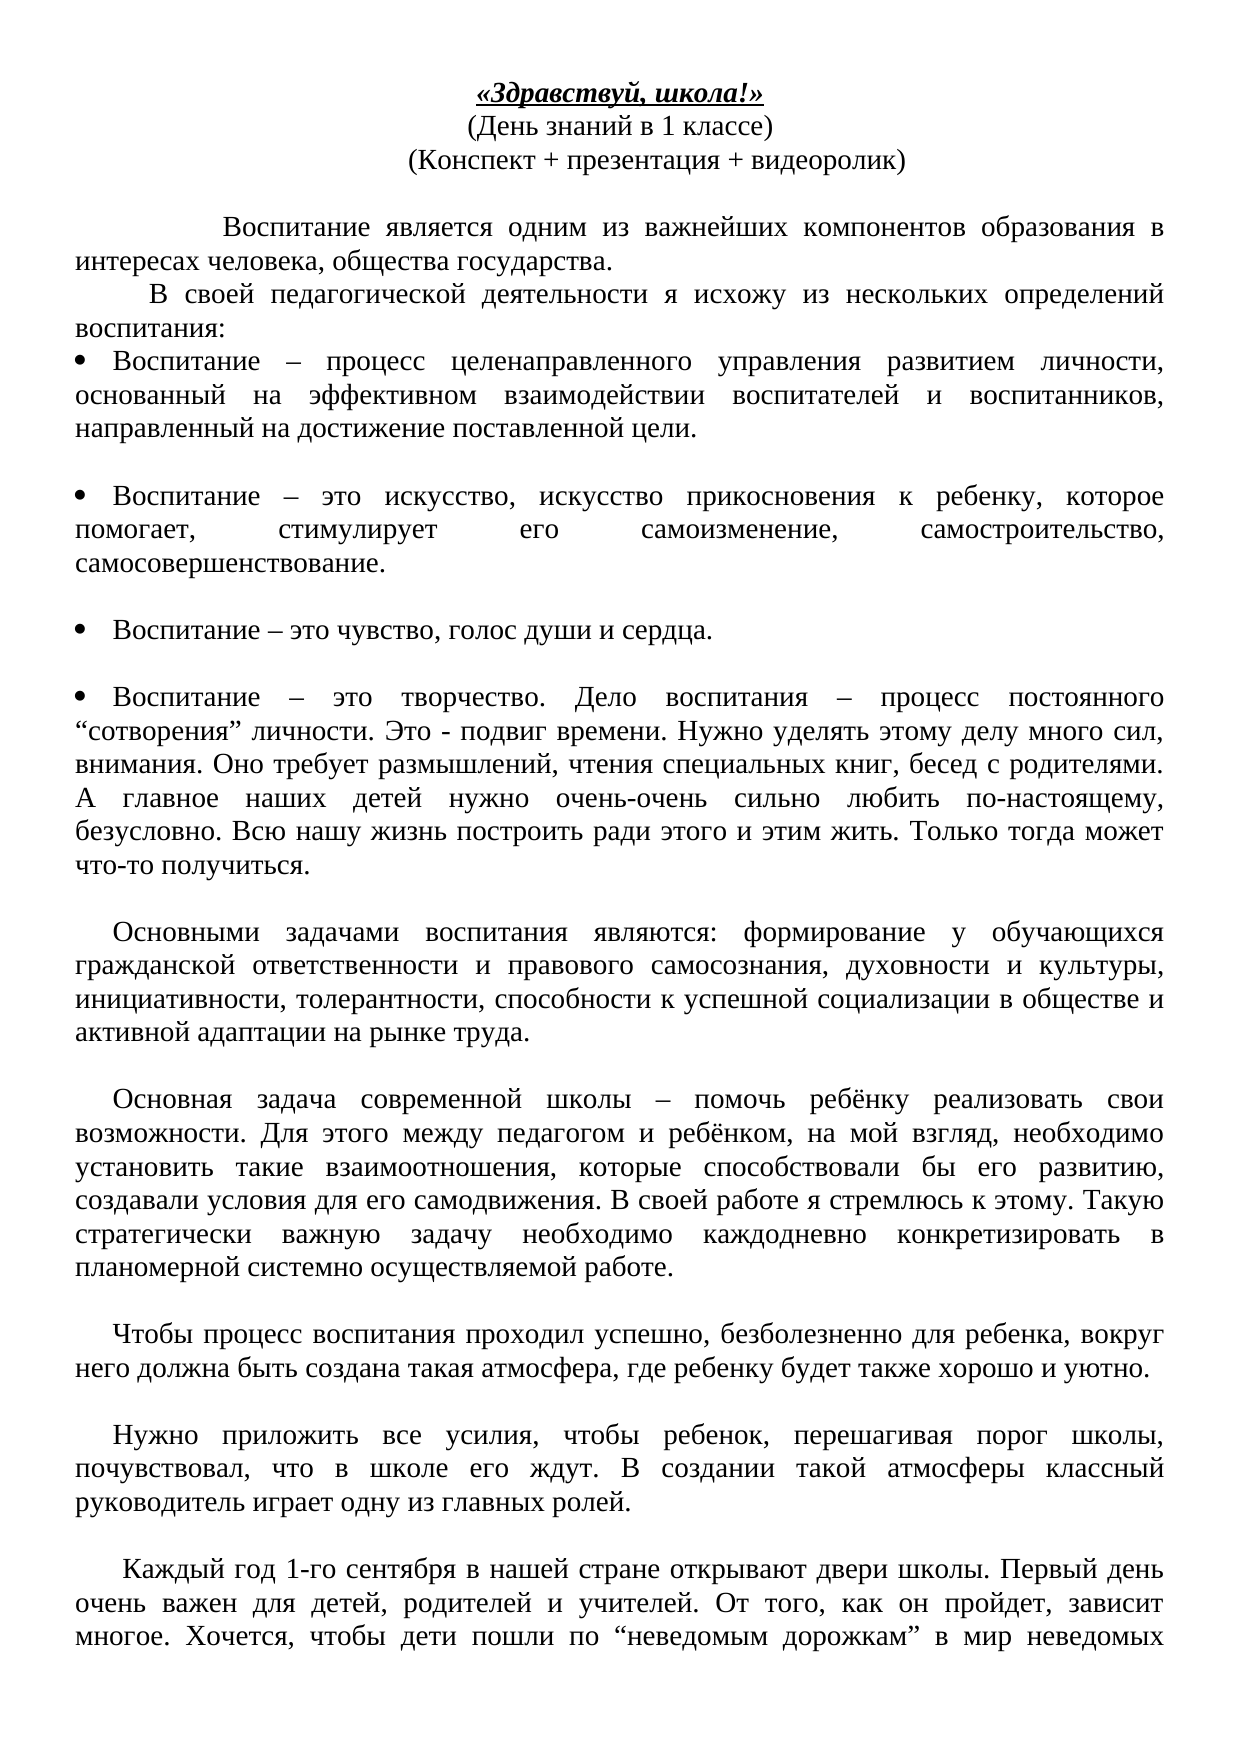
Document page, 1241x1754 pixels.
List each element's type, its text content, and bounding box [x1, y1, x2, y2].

text Воспитание является одним из важнейших компонентов образования в интересах человека, общества государства. [75, 209, 1165, 276]
text Нужно приложить все усилия, чтобы ребенок, перешагивая порог школы, почувствовал, что в школе его ждут. В создании такой атмосферы классный руководитель играет одну из главных ролей. [75, 1417, 1165, 1518]
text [75, 1551, 1165, 1652]
list Воспитание – процесс целенаправленного управления развитием личности, основанный на эффективном взаимодействии воспитателей и воспитанников, направленный на достижение поставленной цели. [75, 343, 1165, 444]
text В своей педагогической деятельности я исхожу из нескольких определений воспитания: [75, 276, 1165, 343]
text Основными задачами воспитания являются: формирование у обучающихся гражданской ответственности и правового самосознания, духовности и культуры, инициативности, толерантности, способности к успешной социализации в обществе и активной адаптации на рынке труда. [75, 914, 1165, 1048]
text Основная задача современной школы – помочь ребёнку реализовать свои возможности. Для этого между педагогом и ребёнком, на мой взгляд, необходимо установить такие взаимоотношения, которые способствовали бы его развитию, создавали условия для его самодвижения. В своей работе я стремлюсь к этому. Такую стратегически важную задачу необходимо каждодневно конкретизировать в планомерной системно осуществляемой работе. [75, 1082, 1165, 1283]
text «Здравствуй, школа!» [75, 75, 1165, 108]
list Воспитание – это творчество. Дело воспитания – процесс постоянного “сотворения” личности. Это - подвиг времени. Нужно уделять этому делу много сил, внимания. Оно требует размышлений, чтения специальных книг, бесед с родителями. А главное наших детей нужно очень-очень сильно любить по-настоящему, безусловно. Всю нашу жизнь построить ради этого и этим жить. Только тогда может что-то получиться. [75, 679, 1165, 880]
list Воспитание – это чувство, голос души и сердца. [75, 612, 1165, 646]
list Воспитание – это искусство, искусство прикосновения к ребенку, которое помогает, стимулирует его самоизменение, самостроительство, самосовершенствование. [75, 478, 1165, 578]
text Чтобы процесс воспитания проходил успешно, безболезненно для ребенка, вокруг него должна быть создана такая атмосфера, где ребенку будет также хорошо и уютно. [75, 1316, 1165, 1383]
text (Конспект + презентация + видеоролик) [75, 142, 1165, 176]
text (День знаний в 1 классе) [75, 108, 1165, 142]
